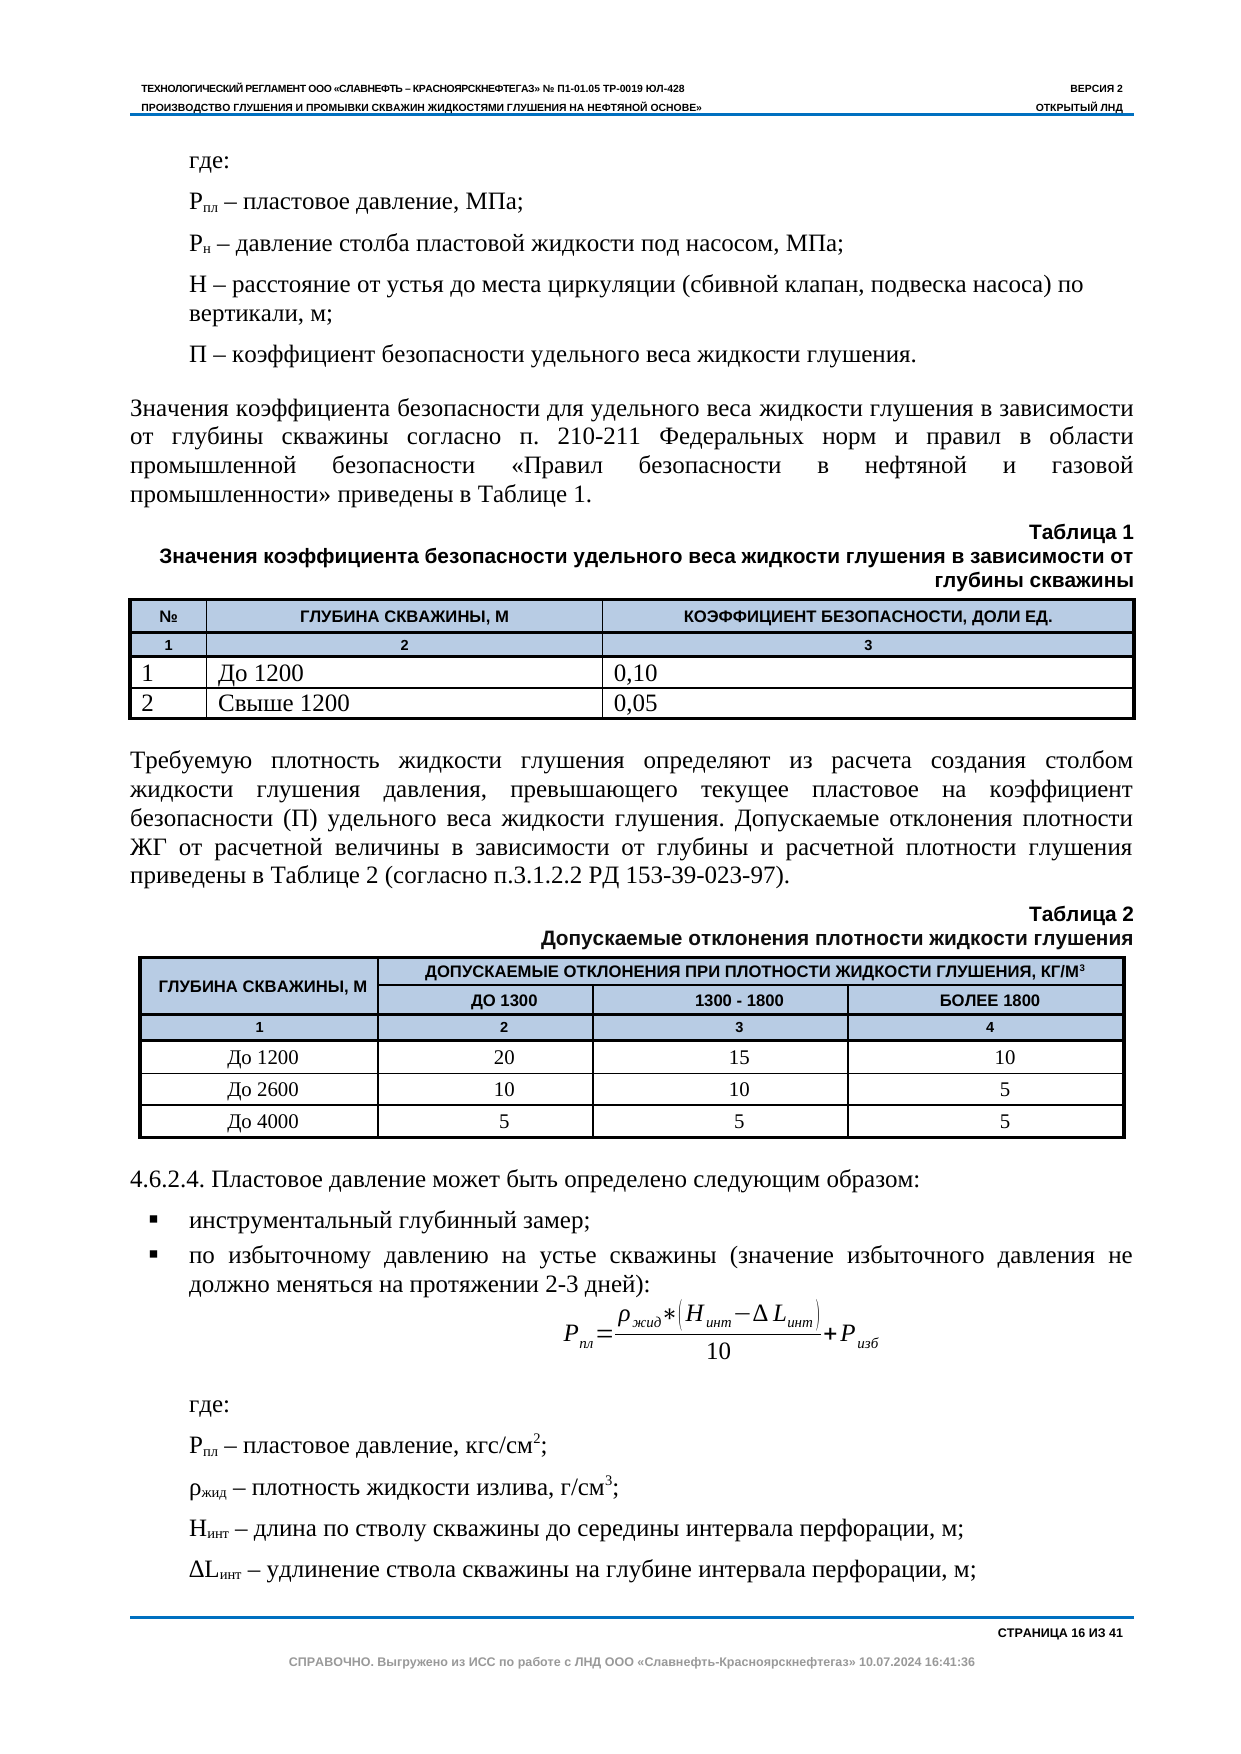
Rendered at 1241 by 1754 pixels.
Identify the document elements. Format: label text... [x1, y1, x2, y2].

table_cell 1 [142, 1016, 377, 1039]
table_cell ДО 1300 [379, 986, 592, 1013]
table_cell 1 [132, 658, 206, 687]
table_cell 1 [132, 634, 206, 655]
table_header ДОПУСКАЕМЫЕ ОТКЛОНЕНИЯ ПРИ ПЛОТНОСТИ ЖИДКОСТИ ГЛУШЕНИЯ, КГ/М3 [379, 959, 1122, 984]
text ∆Lинт – удлинение ствола скважины на глубине интервала перфорации, м; [189, 1554, 1134, 1583]
text Таблица 1 [130, 520, 1134, 544]
list по избыточному давлению на устье скважины (значение избыточного давления не должно меняться на протяжении 2-3 дней): [148, 1241, 1134, 1298]
text Допускаемые отклонения плотности жидкости глушения [130, 926, 1134, 949]
table_cell Свыше 1200 [207, 689, 602, 717]
table_cell 1300 - 1800 [594, 986, 847, 1013]
text где: [189, 145, 1134, 174]
text Значения коэффициента безопасности для удельного веса жидкости глушения в зависимости от глубины скважины согласно п. 210-211 Федеральных норм и правил в области промышленной безопасности «Правил безопасности в нефтяной и газовой промышленности» приведены в Таблице 1. [130, 393, 1134, 508]
table_cell 10 [379, 1074, 592, 1104]
table_cell 5 [379, 1106, 592, 1136]
table_cell До 1200 [207, 658, 602, 687]
text П – коэффициент безопасности удельного веса жидкости глушения. [189, 339, 1134, 368]
text 4.6.2.4. Пластовое давление может быть определено следующим образом: [130, 1164, 1134, 1193]
table_cell До 2600 [142, 1074, 377, 1104]
table_cell 10 [594, 1074, 847, 1104]
text Значения коэффициента безопасности удельного веса жидкости глушения в зависимости от глубины скважины [130, 544, 1134, 592]
table_cell 4 [849, 1016, 1122, 1039]
table_cell 2 [132, 689, 206, 717]
text Рпл – пластовое давление, кгс/см2; [189, 1430, 1134, 1459]
table_cell 3 [603, 634, 1132, 655]
list инструментальный глубинный замер; [148, 1206, 1134, 1234]
table_header ГЛУБИНА СКВАЖИНЫ, М [142, 959, 377, 1013]
table_cell 3 [594, 1016, 847, 1039]
table_cell 15 [594, 1042, 847, 1072]
text Таблица 2 [130, 902, 1134, 926]
table_cell 0,05 [603, 689, 1132, 717]
text Рн – давление столба пластовой жидкости под насосом, МПа; [189, 228, 1134, 256]
table_cell До 4000 [142, 1106, 377, 1136]
text ρжид – плотность жидкости излива, г/см3; [189, 1472, 1134, 1500]
table_cell 0,10 [603, 658, 1132, 687]
table_header ГЛУБИНА СКВАЖИНЫ, М [207, 601, 602, 631]
table_cell 20 [379, 1042, 592, 1072]
table_cell До 1200 [142, 1042, 377, 1072]
table_header № [132, 601, 206, 631]
table_header КОЭФФИЦИЕНТ БЕЗОПАСНОСТИ, ДОЛИ ЕД. [603, 601, 1132, 631]
table_cell БОЛЕЕ 1800 [849, 986, 1122, 1013]
table_cell 5 [849, 1074, 1122, 1104]
text Требуемую плотность жидкости глушения определяют из расчета создания столбом жидкости глушения давления, превышающего текущее пластовое на коэффициент безопасности (П) удельного веса жидкости глушения. Допускаемые отклонения плотности ЖГ от расчетной величины в зависимости от глубины и расчетной плотности глушения приведены в Таблице 2 (согласно п.3.1.2.2 РД 153-39-023-97). [130, 745, 1134, 889]
table_cell 10 [849, 1042, 1122, 1072]
table_cell 2 [379, 1016, 592, 1039]
table_cell 2 [207, 634, 602, 655]
text Нинт – длина по стволу скважины до середины интервала перфорации, м; [189, 1513, 1134, 1542]
table_cell 5 [594, 1106, 847, 1136]
text Рпл – пластовое давление, МПа; [189, 186, 1134, 215]
text где: [189, 1389, 1134, 1418]
table_cell 5 [849, 1106, 1122, 1136]
text Н – расстояние от устья до места циркуляции (сбивной клапан, подвеска насоса) по вертикали, м; [189, 269, 1134, 326]
